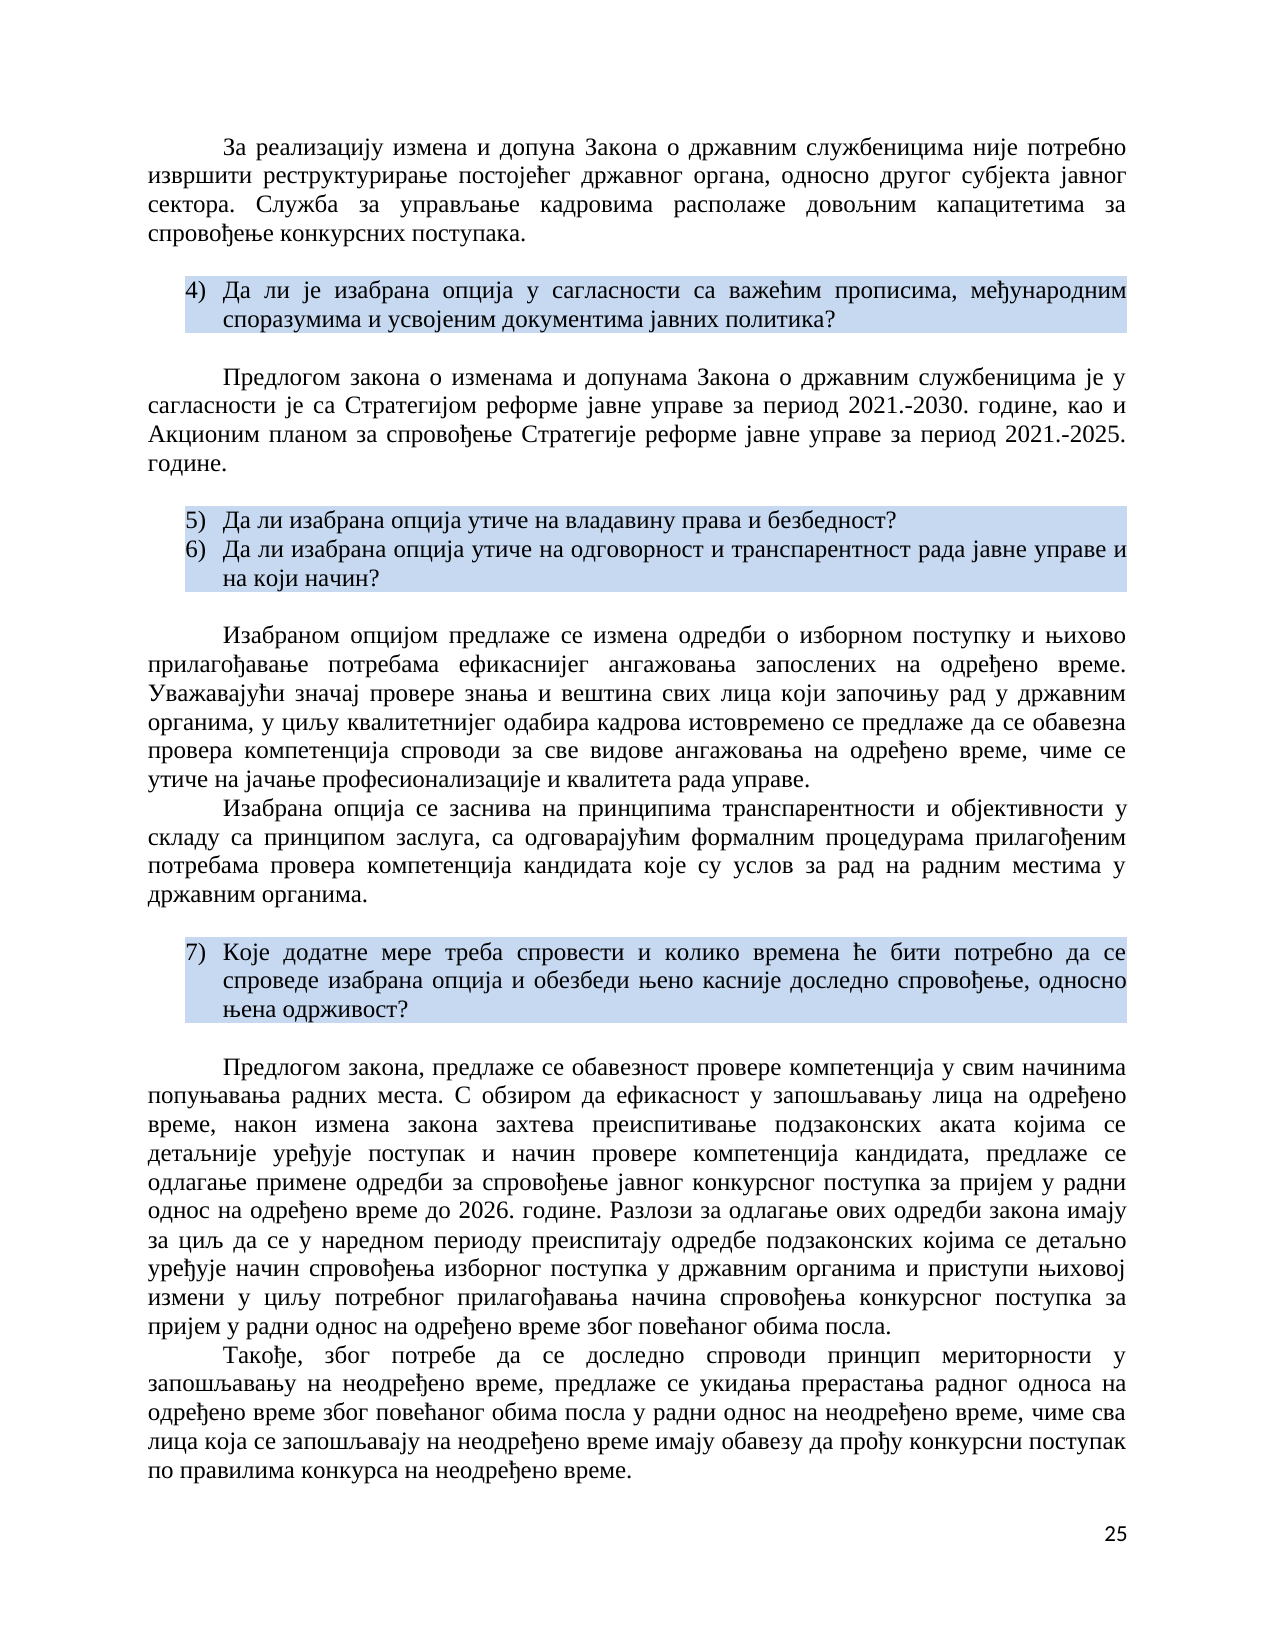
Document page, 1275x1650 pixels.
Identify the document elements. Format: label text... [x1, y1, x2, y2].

text Такође, због потребе да се доследно спроводи принцип мериторности у запошљавању на неодређено време, предлаже се укидања прерастања радног односа на одређено време због повећаног обима посла у радни однос на неодређено време, чиме сва лица која се запошљавају на неодређено време имају обавезу да прођу конкурсни поступак по правилима конкурса на неодређено време. [148, 1340, 1127, 1483]
list Да ли је изабрана опција у сагласности са важећим прописима, међународним споразумима и усвојеним документима јавних политика? [185, 276, 1127, 333]
list Да ли изабрана опција утиче на одговорност и транспарентност рада јавне управе и на који начин? [185, 534, 1127, 592]
text Предлогом закона о изменама и допунама Закона о државним службеницима је у сагласности је са Стратегијом реформе јавне управе за период 2021.-2030. године, као и Акционим планом за спровођење Стратегије реформе јавне управе за период 2021.-2025. године. [148, 362, 1127, 477]
text Изабраном опцијом предлаже се измена одредби о изборном поступку и њихово прилагођавање потребама ефикаснијег ангажовања запослених на одређено време. Уважавајући значај провере знања и вештина свих лица који започињу рад у државним органима, у циљу квалитетнијег одабира кадрова истовремено се предлаже да се обавезна провера компетенција спроводи за све видове ангажовања на одређено време, чиме се утиче на јачање професионализације и квалитета рада управе. [148, 621, 1127, 793]
text Предлогом закона, предлаже се обавезност провере компетенција у свим начинима попуњавања радних места. С обзиром да ефикасност у запошљавању лица на одређено време, након измена закона захтева преиспитивање подзаконских аката којима се детаљније уређује поступак и начин провере компетенција кандидата, предлаже се одлагање примене одредби за спровођење јавног конкурсног поступка за пријем у радни однос на одређено време до 2026. године. Разлози за одлагање ових одредби закона имају за циљ да се у наредном периоду преиспитају одредбе подзаконских којима се детаљно уређује начин спровођења изборног поступка у државним органима и приступи њиховој измени у циљу потребног прилагођавања начина спровођења конкурсног поступка за пријем у радни однос на одређено време због повећаног обима посла. [148, 1052, 1127, 1340]
text За реализацију измена и допуна Закона о државним службеницима није потребно извршити реструктурирање постојећег државног органа, односно другог субјекта јавног сектора. Служба за управљање кадровима располаже довољним капацитетима за спровођење конкурсних поступака. [148, 132, 1127, 247]
list Да ли изабрана опција утиче на владавину права и безбедност? [185, 506, 1127, 534]
text Изабрана опција се заснива на принципима транспарентности и објективности у складу са принципом заслуга, са одговарајућим формалним процедурама прилагођеним потребама провера компетенција кандидата које су услов за рад на радним местима у државним органима. [148, 793, 1127, 908]
list Које додатне мере треба спровести и колико времена ће бити потребно да се спроведе изабрана опција и обезбеди њено касније доследно спровођење, односно њена одрживост? [185, 937, 1127, 1023]
